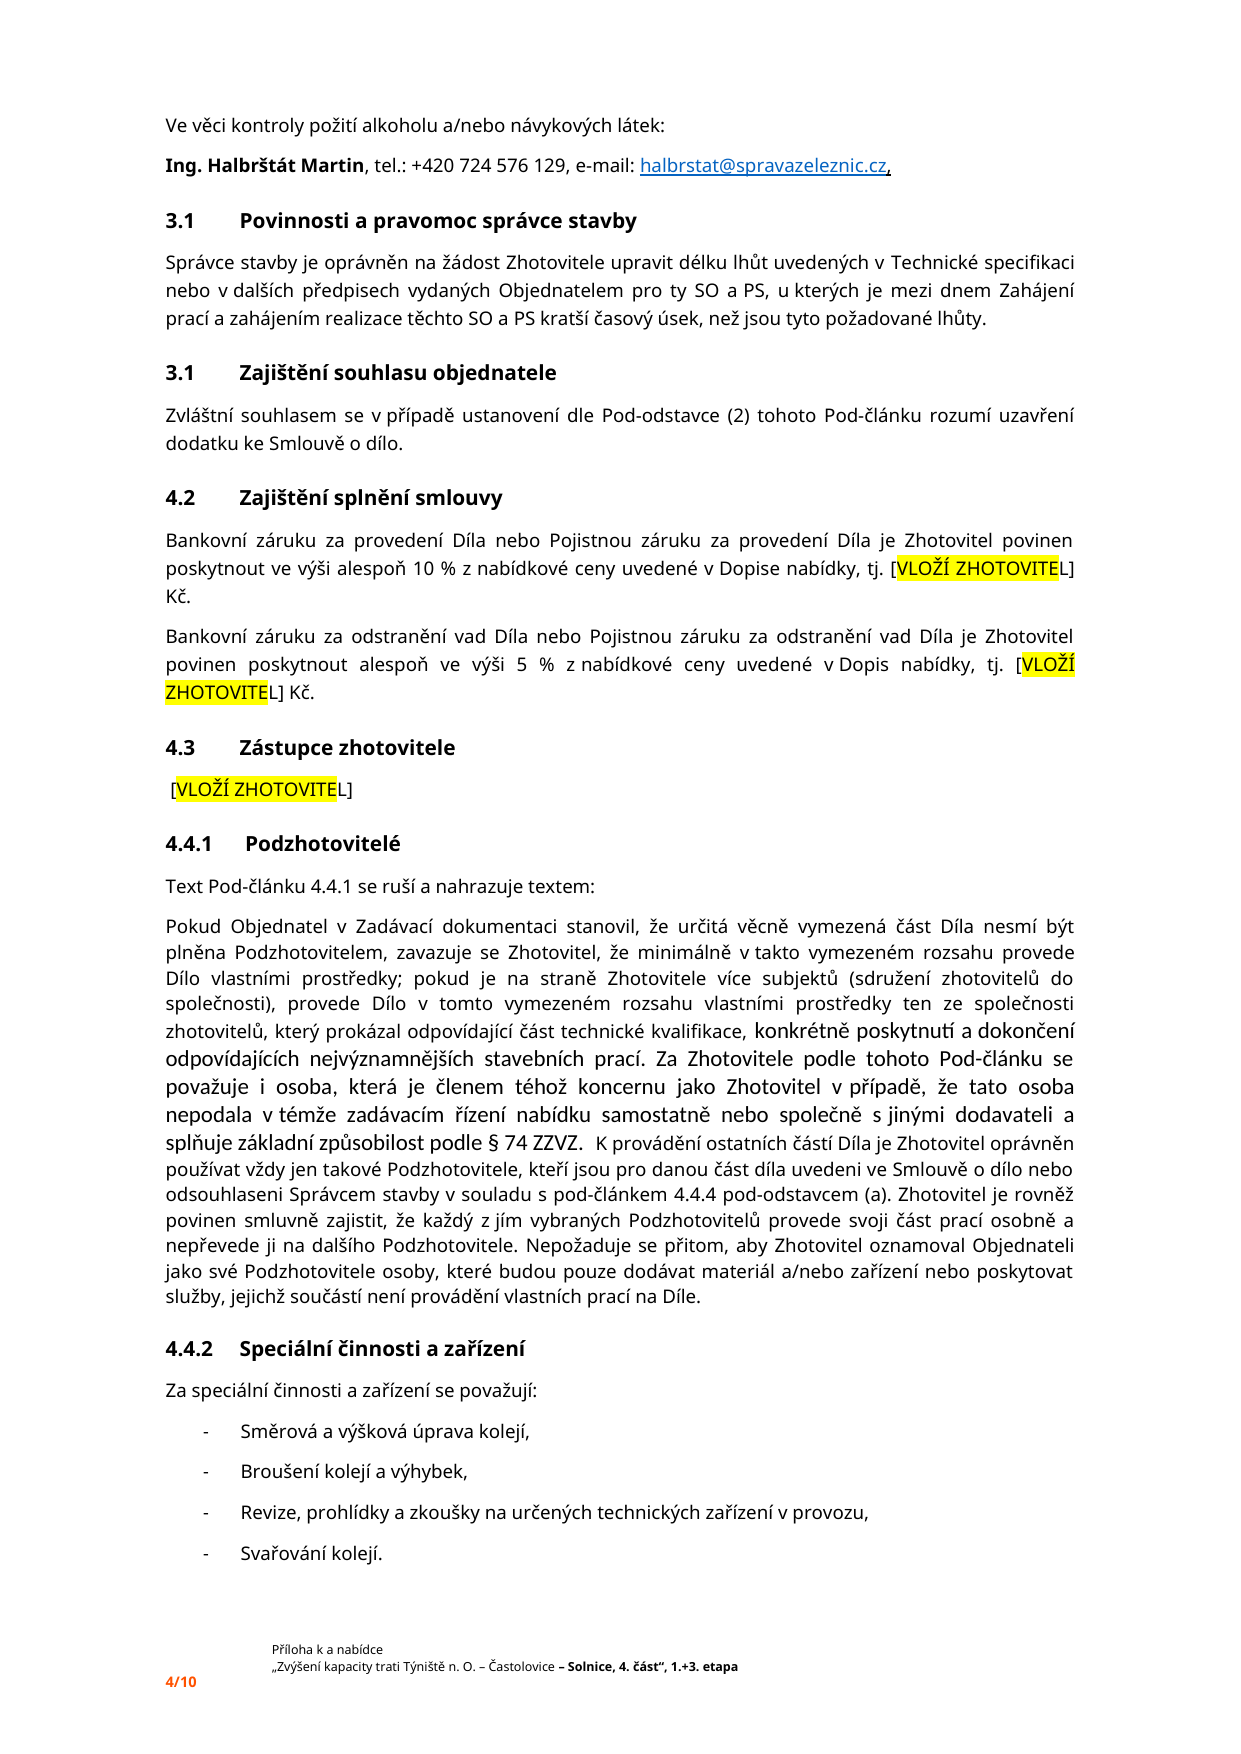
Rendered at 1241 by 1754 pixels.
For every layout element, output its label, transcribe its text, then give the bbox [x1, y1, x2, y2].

text 4.2 Zajištění splnění smlouvy [165, 483, 1075, 512]
text Správce stavby je oprávněn na žádost Zhotovitele upravit délku lhůt uvedených v Technické specifikaci nebo v dalších předpisech vydaných Objednatelem pro ty SO a PS, u kterých je mezi dnem Zahájení prací a zahájením realizace těchto SO a PS kratší časový úsek, než jsou tyto požadované lhůty. [165, 249, 1075, 331]
list Směrová a výšková úprava kolejí, [203, 1418, 1075, 1444]
text 4.4.2 Speciální činnosti a zařízení [165, 1334, 1075, 1362]
text [VLOŽÍ ZHOTOVITEL] [337, 776, 1075, 802]
text Za speciální činnosti a zařízení se považují: [165, 1378, 1075, 1403]
text 3.1 Povinnosti a pravomoc správce stavby [165, 206, 1075, 234]
text Ing. Halbrštát Martin, tel.: +420 724 576 129, e-mail: halbrstat@spravazeleznic.cz, [165, 153, 1075, 178]
text Bankovní záruku za odstranění vad Díla nebo Pojistnou záruku za odstranění vad Díla je Zhotovitel povinen poskytnout alespoň ve výši 5 % z nabídkové ceny uvedené v Dopis nabídky, tj. [VLOŽÍ ZHOTOVITEL] Kč. [165, 624, 1075, 705]
text Pokud Objednatel v Zadávací dokumentaci stanovil, že určitá věcně vymezená část Díla nesmí být plněna Podzhotovitelem, zavazuje se Zhotovitel, že minimálně v takto vymezeném rozsahu provede Dílo vlastními prostředky; pokud je na straně Zhotovitele více subjektů (sdružení zhotovitelů do společnosti), provede Dílo v tomto vymezeném rozsahu vlastními prostředky ten ze společnosti zhotovitelů, který prokázal odpovídající část technické kvalifikace, konkrétně poskytnutí a dokončení odpovídajících nejvýznamnějších stavebních prací. Za Zhotovitele podle tohoto Pod-článku se považuje i osoba, která je členem téhož koncernu jako Zhotovitel v případě, že tato osoba nepodala v témže zadávacím řízení nabídku samostatně nebo společně s jinými dodavateli a splňuje základní způsobilost podle § 74 ZZVZ. K provádění ostatních částí Díla je Zhotovitel oprávněn používat vždy jen takové Podzhotovitele, kteří jsou pro danou část díla uvedeni ve Smlouvě o dílo nebo odsouhlaseni Správcem stavby v souladu s pod-článkem 4.4.4 pod-odstavcem (a). Zhotovitel je rovněž povinen smluvně zajistit, že každý z jím vybraných Podzhotovitelů provede svoji část prací osobně a nepřevede ji na dalšího Podzhotovitele. Nepožaduje se přitom, aby Zhotovitel oznamoval Objednateli jako své Podzhotovitele osoby, které budou pouze dodávat materiál a/nebo zařízení nebo poskytovat služby, jejichž součástí není provádění vlastních prací na Díle. [165, 914, 1075, 1309]
list Revize, prohlídky a zkoušky na určených technických zařízení v provozu, [203, 1499, 1075, 1525]
text Zvláštní souhlasem se v případě ustanovení dle Pod-odstavce (2) tohoto Pod-článku rozumí uzavření dodatku ke Smlouvě o dílo. [165, 402, 1075, 456]
text Ve věci kontroly požití alkoholu a/nebo návykových látek: [165, 112, 1075, 138]
list Svařování kolejí. [203, 1540, 1075, 1565]
text 3.1 Zajištění souhlasu objednatele [165, 358, 1075, 387]
text 4.3 Zástupce zhotovitele [165, 733, 1075, 761]
text Bankovní záruku za provedení Díla nebo Pojistnou záruku za provedení Díla je Zhotovitel povinen poskytnout ve výši alespoň 10 % z nabídkové ceny uvedené v Dopise nabídky, tj. [VLOŽÍ ZHOTOVITEL] Kč. [165, 527, 1075, 609]
list Broušení kolejí a výhybek, [203, 1459, 1075, 1484]
text Text Pod-článku 4.4.1 se ruší a nahrazuje textem: [165, 873, 1075, 899]
text 4.4.1 Podzhotovitelé [165, 829, 1075, 858]
